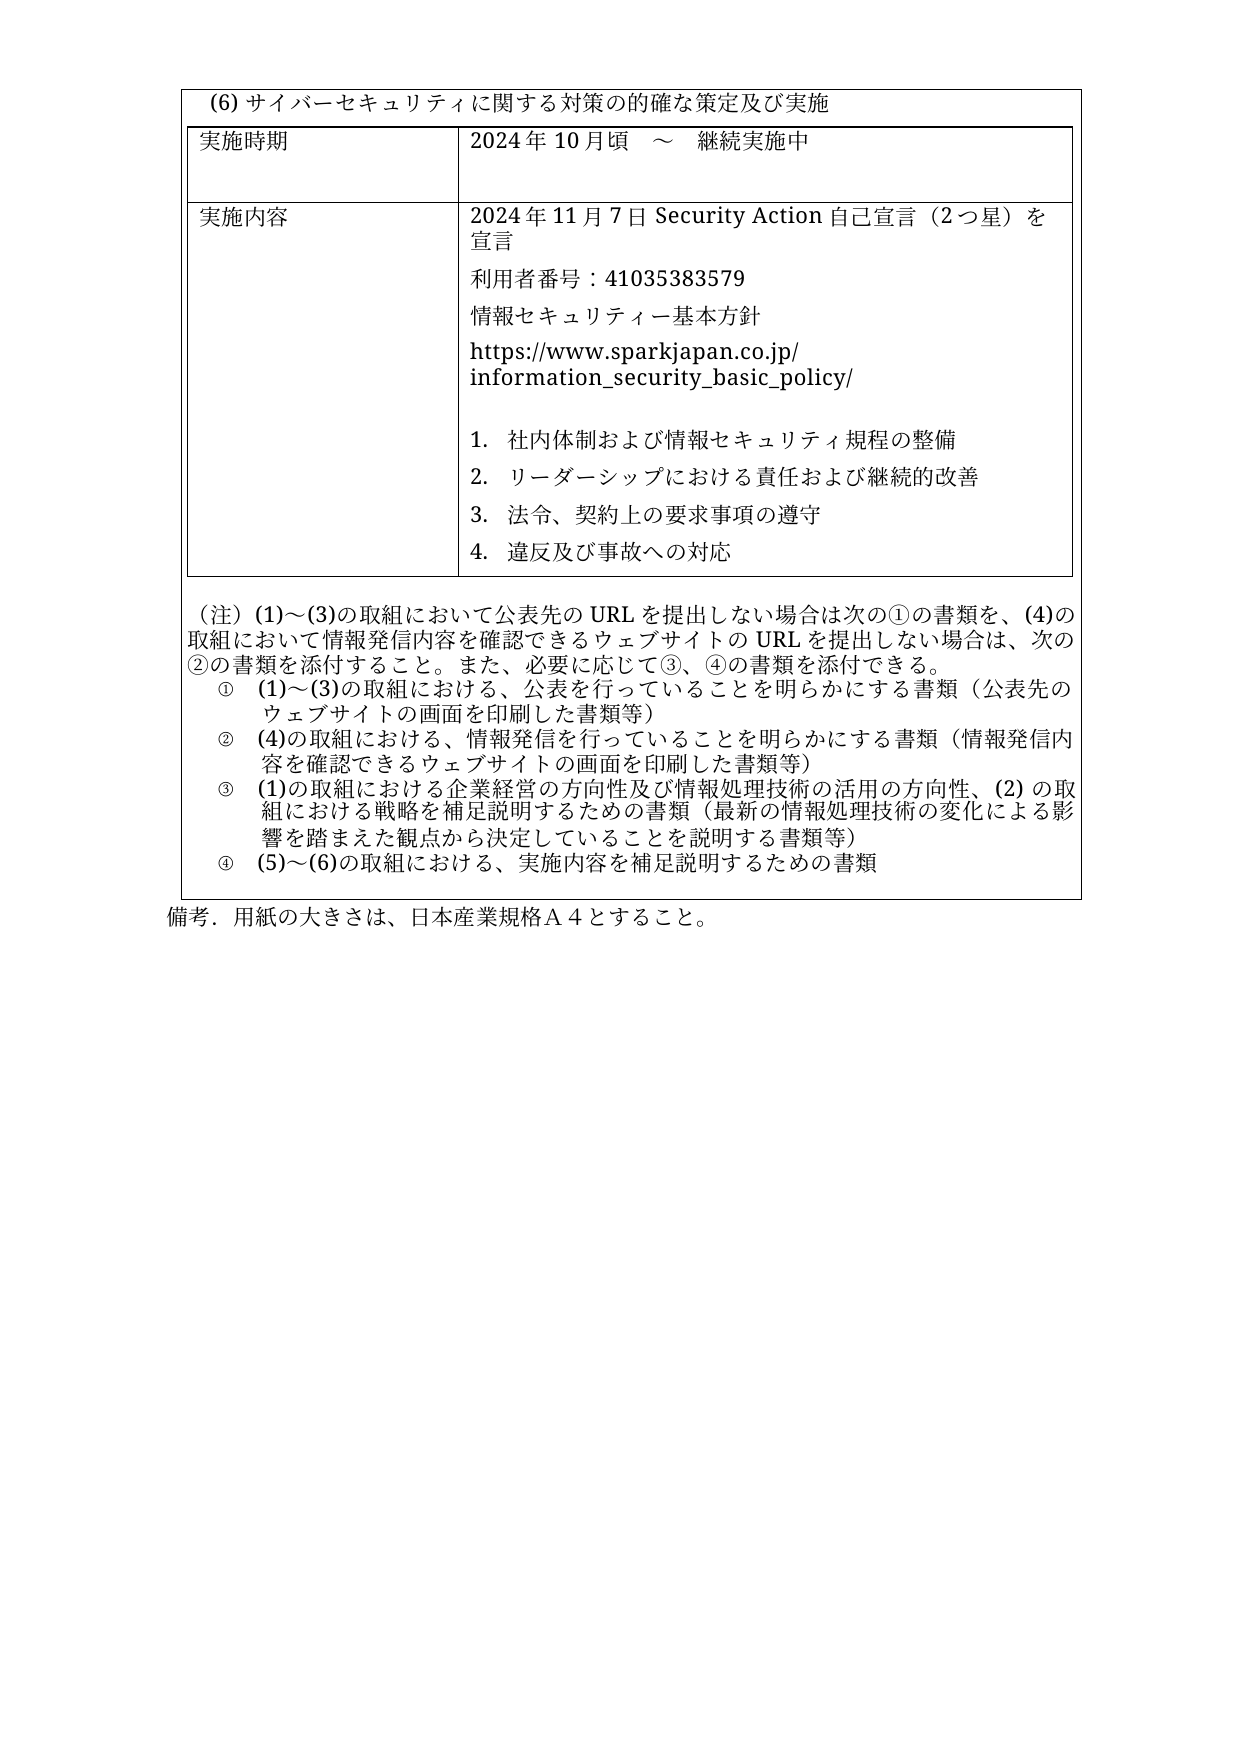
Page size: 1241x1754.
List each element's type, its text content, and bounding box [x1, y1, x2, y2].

text 備考．用紙の大きさは、日本産業規格Ａ４とすること。 [167, 900, 1070, 932]
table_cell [182, 90, 1081, 899]
